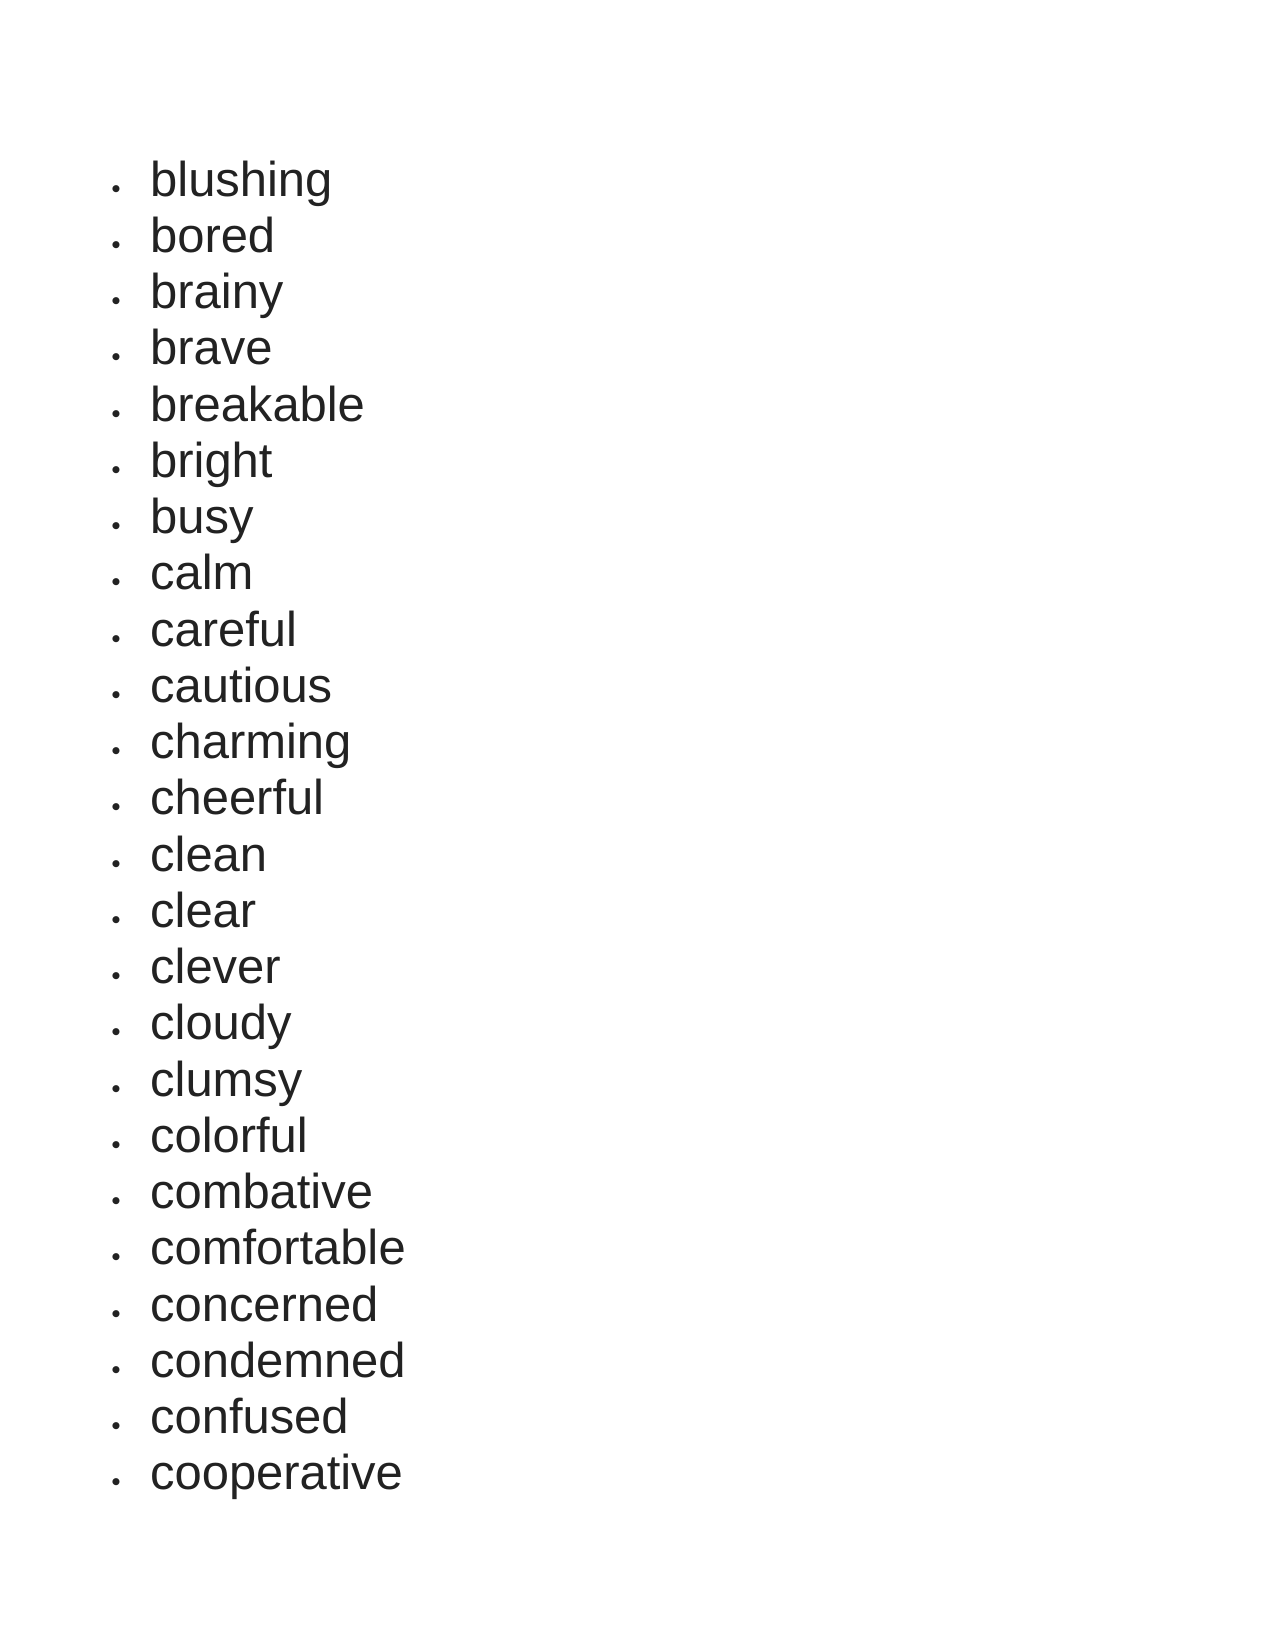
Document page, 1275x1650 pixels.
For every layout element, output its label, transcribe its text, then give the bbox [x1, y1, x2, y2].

list confused [112, 1387, 1125, 1444]
list colorful [112, 1106, 1125, 1162]
list brainy [112, 262, 1125, 319]
list condemned [112, 1331, 1125, 1387]
list cloudy [112, 994, 1125, 1050]
list cautious [112, 656, 1125, 712]
list clumsy [112, 1050, 1125, 1106]
list brave [112, 319, 1125, 375]
list cooperative [112, 1444, 1125, 1500]
list breakable [112, 375, 1125, 431]
list clever [112, 937, 1125, 994]
list careful [112, 600, 1125, 656]
list charming [112, 712, 1125, 769]
list bright [112, 431, 1125, 487]
list blushing [112, 150, 1125, 206]
list combative [112, 1162, 1125, 1219]
list concerned [112, 1275, 1125, 1331]
list cheerful [112, 769, 1125, 825]
list clear [112, 881, 1125, 937]
list comfortable [112, 1219, 1125, 1275]
list busy [112, 487, 1125, 544]
list clean [112, 825, 1125, 881]
list bored [112, 206, 1125, 262]
list calm [112, 544, 1125, 600]
